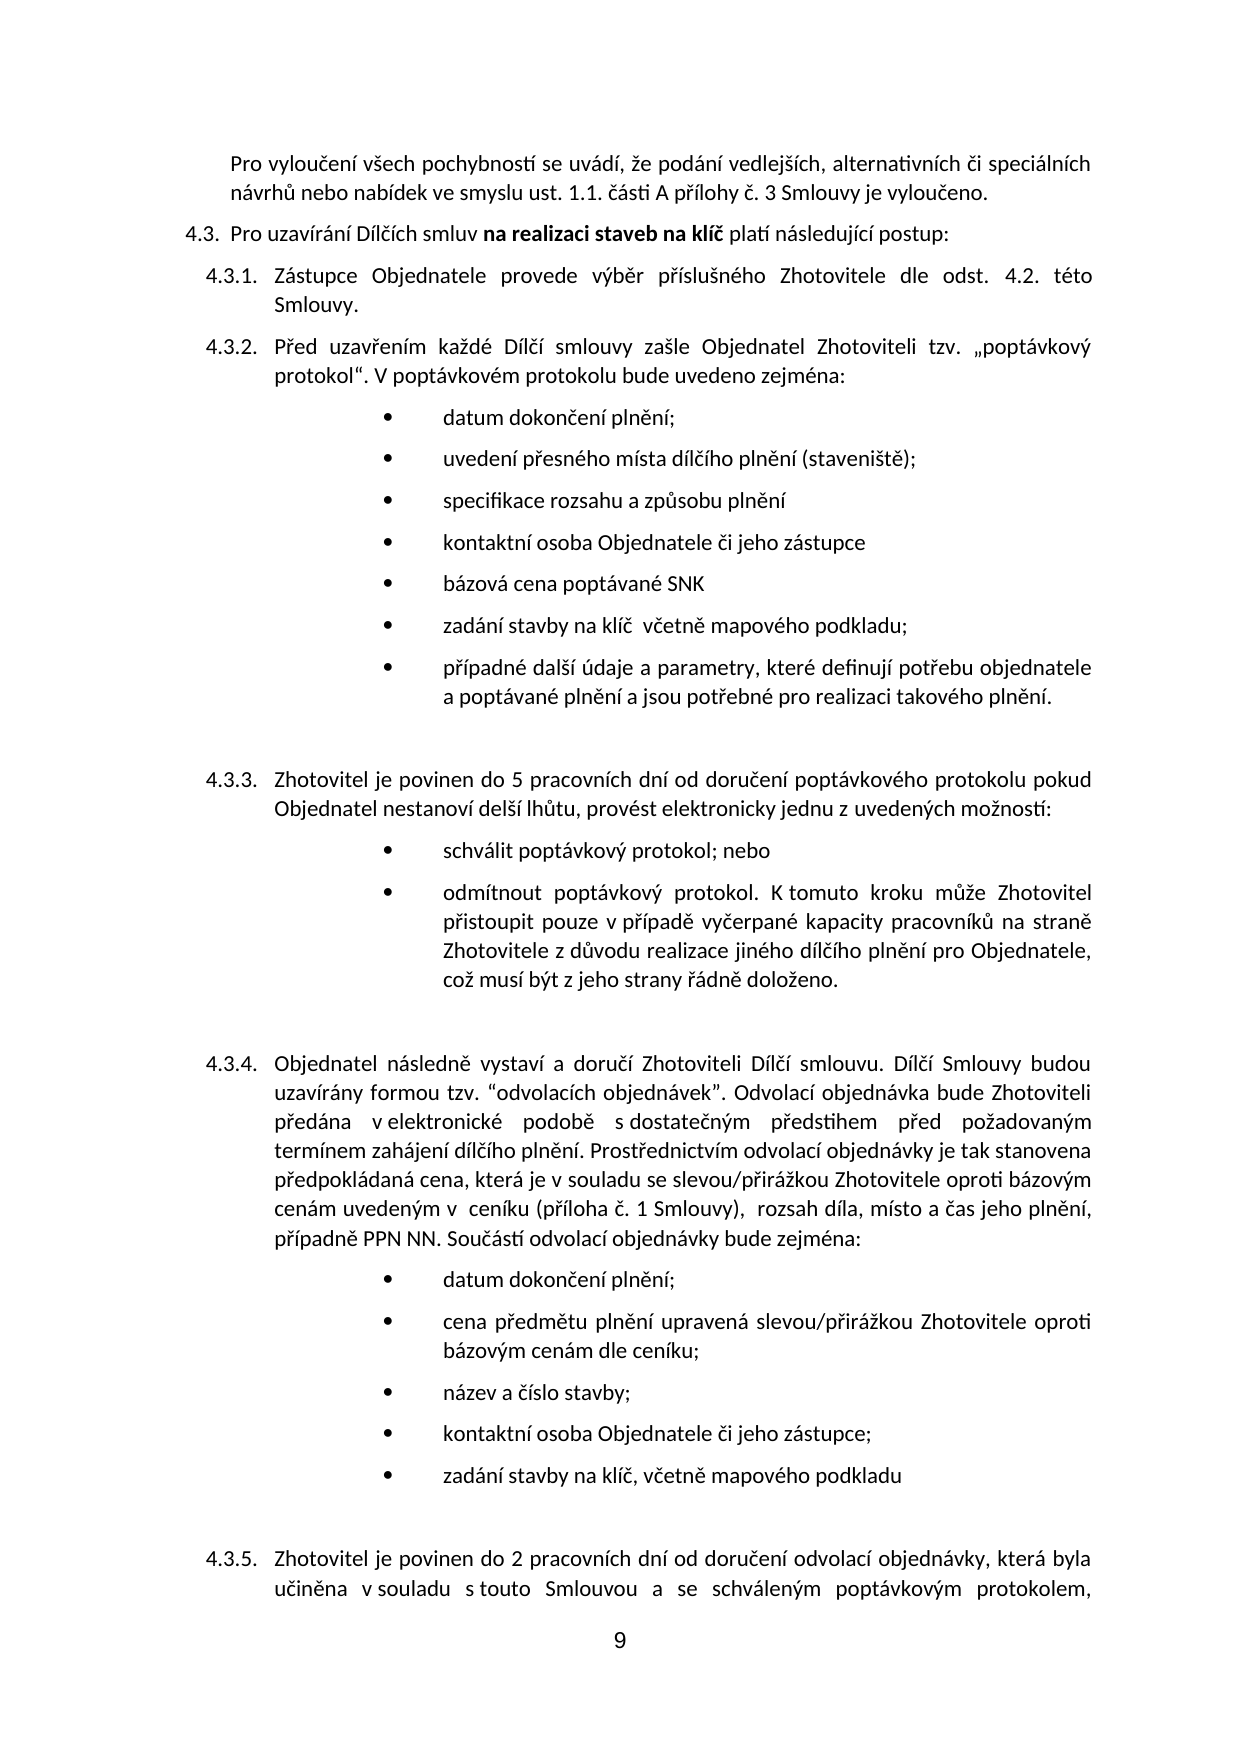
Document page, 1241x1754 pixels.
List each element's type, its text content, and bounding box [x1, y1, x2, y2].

list Objednatel následně vystaví a doručí Zhotoviteli Dílčí smlouvu. Dílčí Smlouvy budou uzavírány formou tzv. “odvolacích objednávek”. Odvolací objednávka bude Zhotoviteli předána v elektronické podobě s dostatečným předstihem před požadovaným termínem zahájení dílčího plnění. Prostřednictvím odvolací objednávky je tak stanovena předpokládaná cena, která je v souladu se slevou/přirážkou Zhotovitele oproti bázovým cenám uvedeným v ceníku (příloha č. 1 Smlouvy), rozsah díla, místo a čas jeho plnění, případně PPN NN. Součástí odvolací objednávky bude zejména: [206, 1048, 1093, 1252]
list případné další údaje a parametry, které definují potřebu objednatele a poptávané plnění a jsou potřebné pro realizaci takového plnění. [384, 652, 1093, 710]
list odmítnout poptávkový protokol. K tomuto kroku může Zhotovitel přistoupit pouze v případě vyčerpané kapacity pracovníků na straně Zhotovitele z důvodu realizace jiného dílčího plnění pro Objednatele, což musí být z jeho strany řádně doloženo. [384, 877, 1093, 993]
list datum dokončení plnění; [384, 402, 1093, 431]
list název a číslo stavby; [384, 1377, 1093, 1406]
list zadání stavby na klíč, včetně mapového podkladu [384, 1460, 1093, 1489]
list zadání stavby na klíč včetně mapového podkladu; [384, 610, 1093, 639]
list Před uzavřením každé Dílčí smlouvy zašle Objednatel Zhotoviteli tzv. „poptávkový protokol“. V poptávkovém protokolu bude uvedeno zejména: [206, 331, 1093, 389]
list Zhotovitel je povinen do 5 pracovních dní od doručení poptávkového protokolu pokud Objednatel nestanoví delší lhůtu, provést elektronicky jednu z uvedených možností: [206, 764, 1093, 823]
list uvedení přesného místa dílčího plnění (staveniště); [384, 443, 1093, 473]
list kontaktní osoba Objednatele či jeho zástupce; [384, 1418, 1093, 1448]
list Pro uzavírání Dílčích smluv na realizaci staveb na klíč platí následující postup: [185, 218, 1093, 248]
list schválit poptávkový protokol; nebo [384, 835, 1093, 864]
list specifikace rozsahu a způsobu plnění [384, 485, 1093, 514]
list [206, 1543, 1093, 1602]
list datum dokončení plnění; [384, 1264, 1093, 1293]
list cena předmětu plnění upravená slevou/přirážkou Zhotovitele oproti bázovým cenám dle ceníku; [384, 1306, 1093, 1364]
list bázová cena poptávané SNK [384, 568, 1093, 598]
text Pro vyloučení všech pochybností se uvádí, že podání vedlejších, alternativních či speciálních návrhů nebo nabídek ve smyslu ust. 1.1. části A přílohy č. 3 Smlouvy je vyloučeno. [230, 148, 1093, 206]
list Zástupce Objednatele provede výběr příslušného Zhotovitele dle odst. 4.2. této Smlouvy. [206, 260, 1093, 318]
list kontaktní osoba Objednatele či jeho zástupce [384, 527, 1093, 556]
